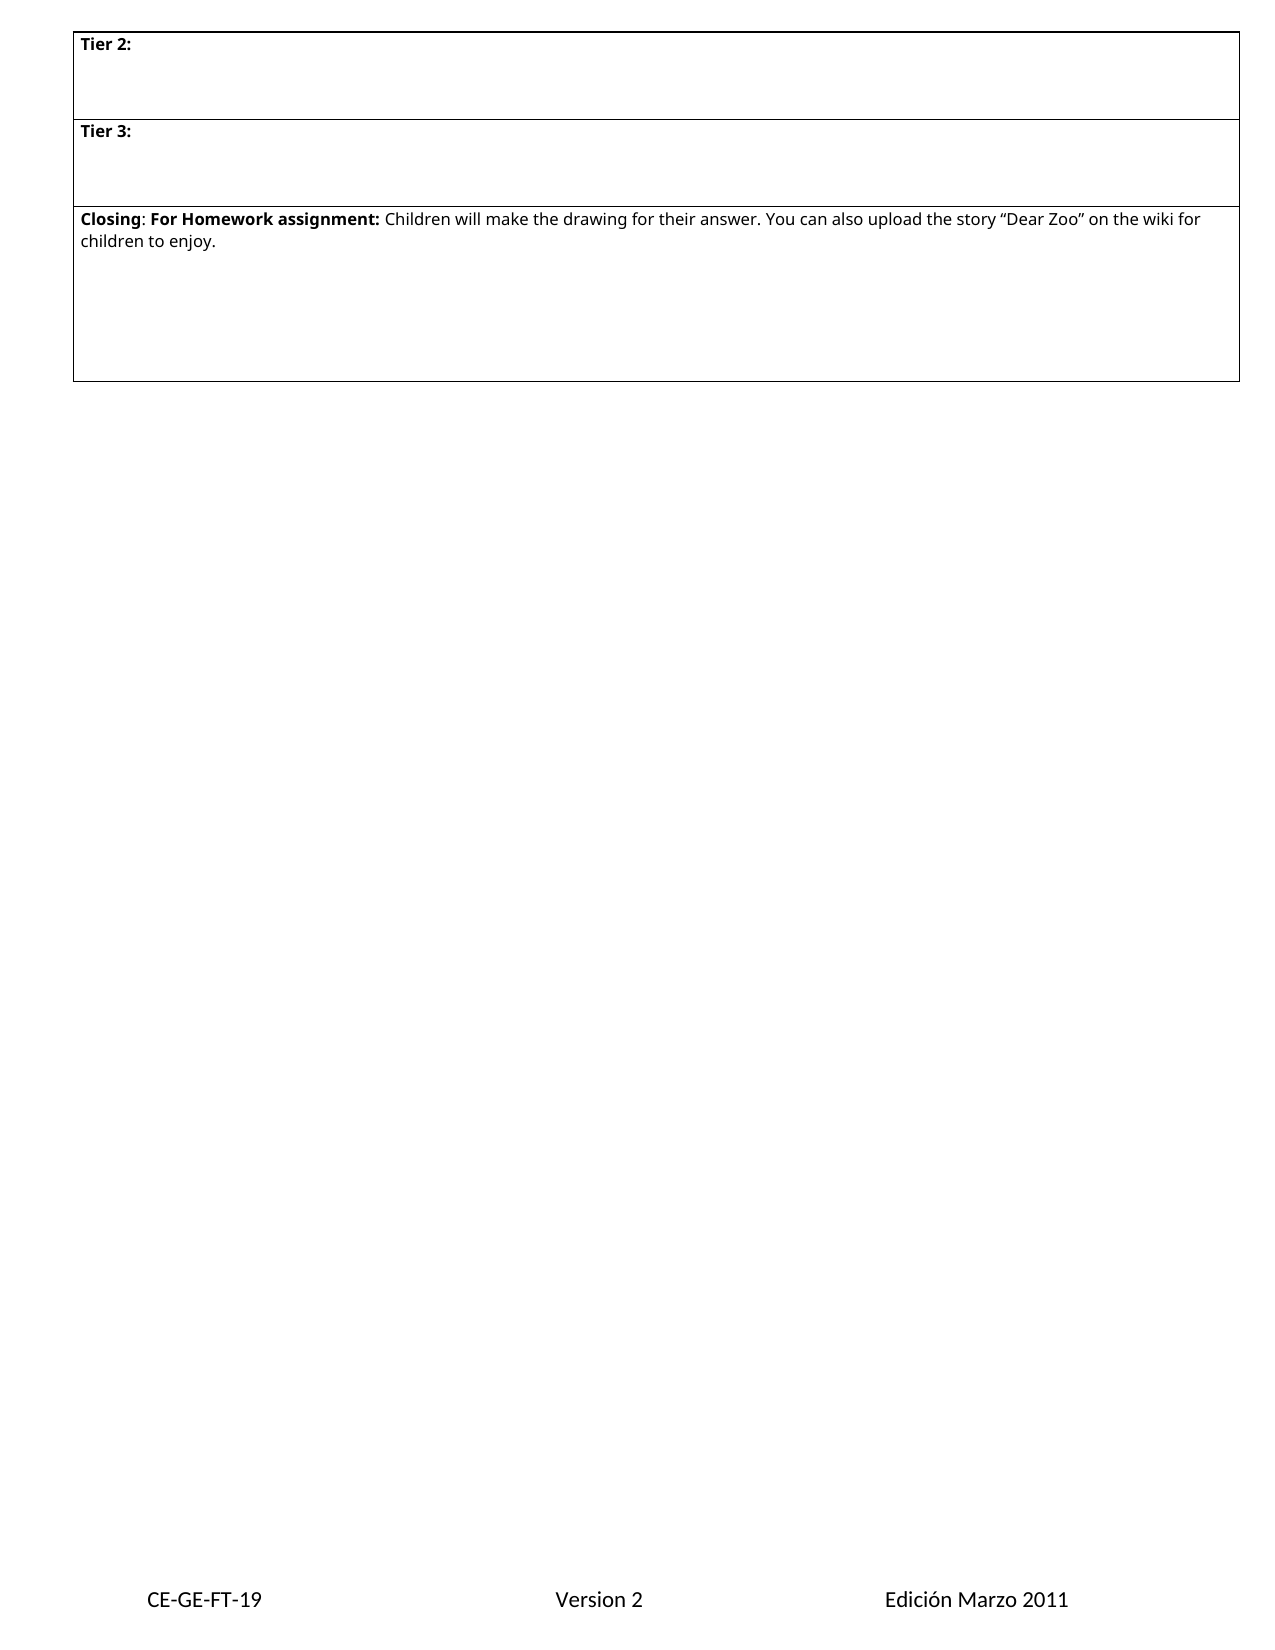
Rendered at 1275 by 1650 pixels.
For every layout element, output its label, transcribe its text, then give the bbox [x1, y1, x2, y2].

table_cell Closing: For Homework assignment: Children will make the drawing for their answer. You can also upload the story “Dear Zoo” on the wiki for children to enjoy. [74, 207, 1239, 381]
table_cell Tier 3: [74, 120, 1239, 206]
table_cell Tier 2: [74, 33, 1239, 119]
